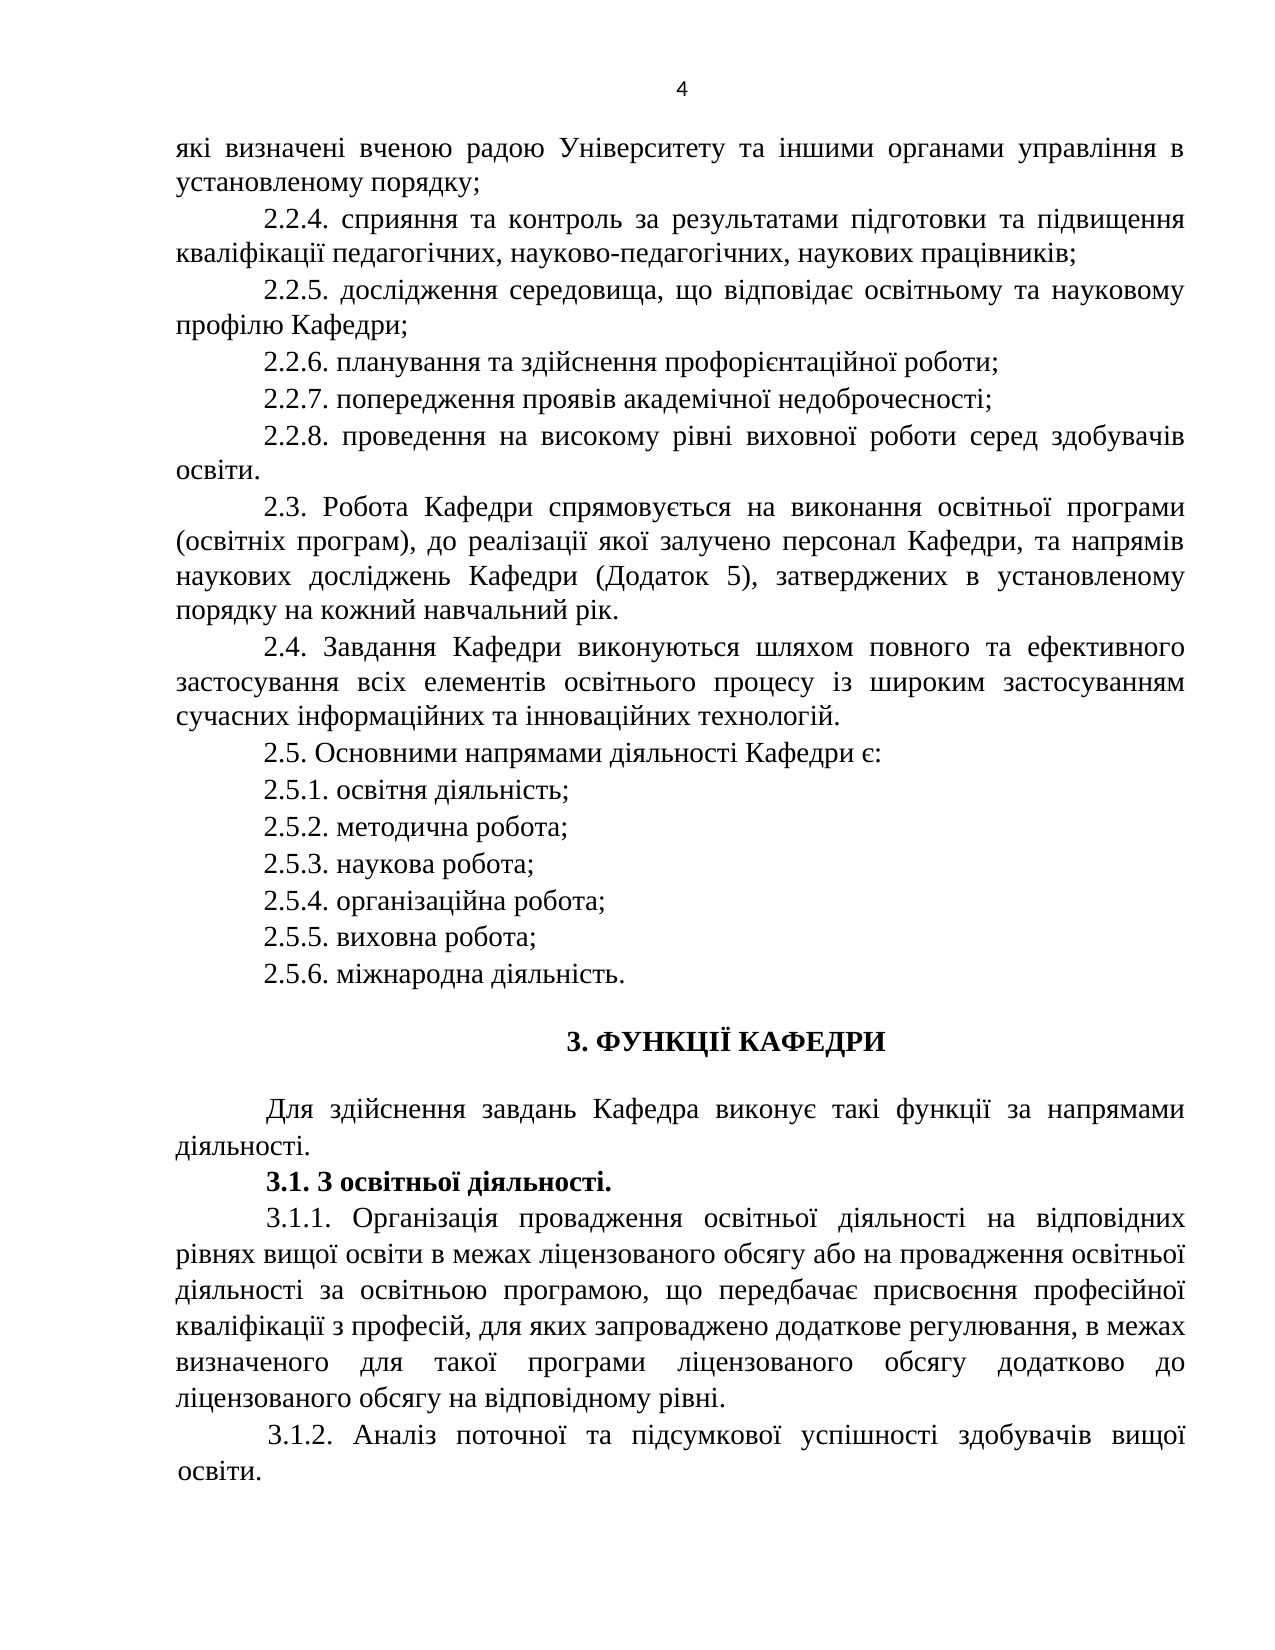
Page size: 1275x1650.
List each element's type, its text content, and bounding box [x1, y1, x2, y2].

text 3.1. З освітньої діяльності. [175, 1164, 1186, 1197]
text 2.5.3. наукова робота; [176, 846, 1186, 879]
text 2.2.5. дослідження середовища, що відповідає освітньому та науковому профілю Кафедри; [176, 272, 1186, 341]
text 2.5.6. міжнародна діяльність. [176, 956, 1186, 990]
text 2.2.8. проведення на високому рівні виховної роботи серед здобувачів освіти. [176, 418, 1186, 486]
text 2.5.2. методична робота; [176, 809, 1186, 842]
text 2.5. Основними напрямами діяльності Кафедри є: [176, 735, 1186, 769]
text 2.2.7. попередження проявів академічної недоброчесності; [176, 381, 1186, 414]
text 2.5.1. освітня діяльність; [176, 772, 1186, 806]
text 2.4. Завдання Кафедри виконуються шляхом повного та ефективного застосування всіх елементів освітнього процесу із широким застосуванням сучасних інформаційних та інноваційних технологій. [176, 629, 1186, 732]
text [176, 130, 1186, 198]
text 3.1.2. Аналіз поточної та підсумкової успішності здобувачів вищої освіти. [177, 1417, 1186, 1486]
text 2.5.5. виховна робота; [176, 919, 1186, 953]
text 3. ФУНКЦІЇ КАФЕДРИ [175, 1024, 1186, 1058]
text 2.2.4. сприяння та контроль за результатами підготовки та підвищення кваліфікації педагогічних, науково-педагогічних, наукових працівників; [176, 201, 1186, 269]
text 2.2.6. планування та здійснення профорієнтаційної роботи; [176, 344, 1186, 377]
text 2.5.4. організаційна робота; [176, 883, 1186, 916]
text 2.3. Робота Кафедри спрямовується на виконання освітньої програми (освітніх програм), до реалізації якої залучено персонал Кафедри, та напрямів наукових досліджень Кафедри (Додаток 5), затверджених в установленому порядку на кожний навчальний рік. [176, 489, 1186, 626]
text Для здійснення завдань Кафедра виконує такі функції за напрямами діяльності. [175, 1091, 1186, 1161]
text 3.1.1. Організація провадження освітньої діяльності на відповідних рівнях вищої освіти в межах ліцензованого обсягу або на провадження освітньої діяльності за освітньою програмою, що передбачає присвоєння професійної кваліфікації з професій, для яких запроваджено додаткове регулювання, в межах визначеного для такої програми ліцензованого обсягу додатково до ліцензованого обсягу на відповідному рівні. [175, 1200, 1186, 1414]
